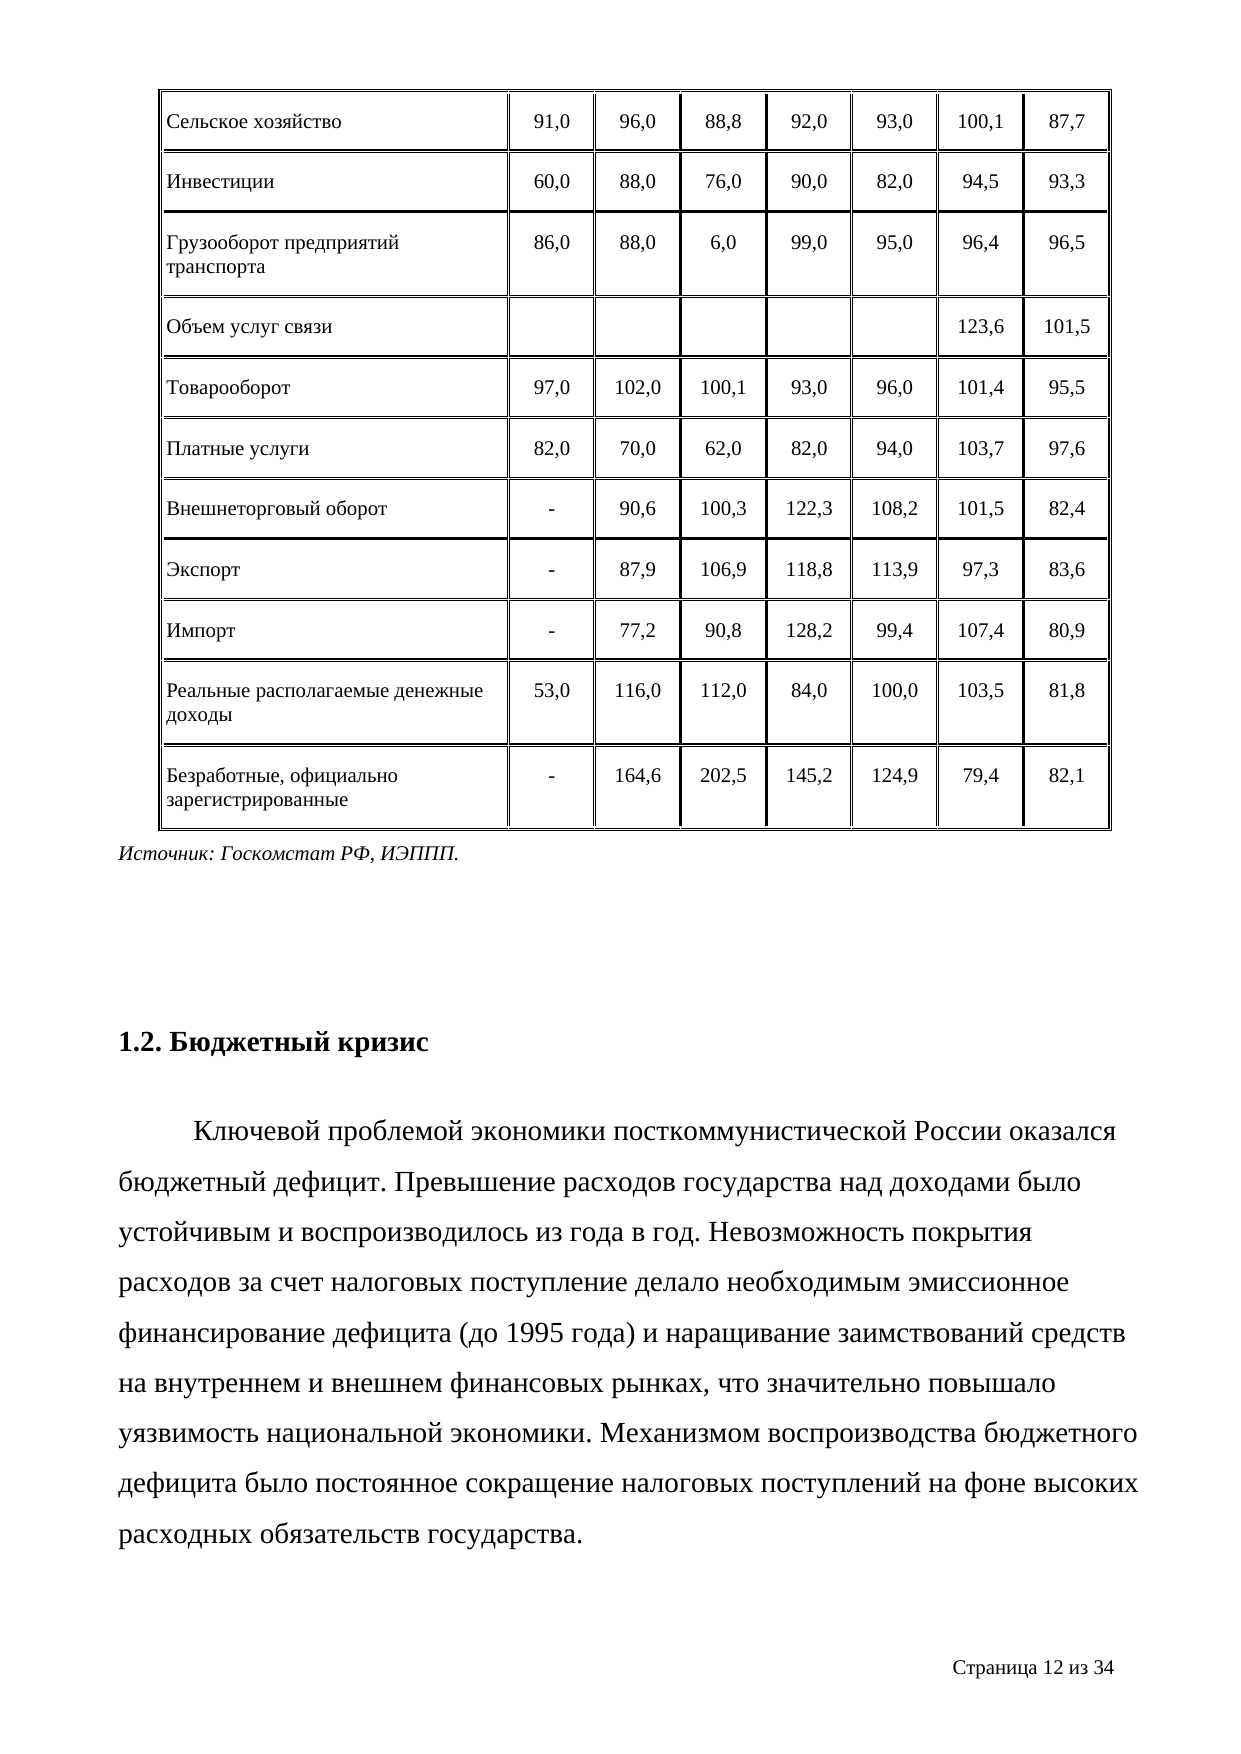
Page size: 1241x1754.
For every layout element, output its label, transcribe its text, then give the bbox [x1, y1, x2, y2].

table_cell 100,3 [682, 480, 765, 537]
table_cell 6,0 [682, 213, 765, 294]
table_cell 87,7 [1023, 92, 1108, 149]
table_cell 99,0 [768, 213, 850, 294]
table_cell 62,0 [682, 419, 765, 476]
table_cell 96,4 [939, 213, 1022, 294]
table_cell 82,4 [1025, 476, 1109, 537]
table_cell 97,3 [939, 540, 1022, 598]
table_cell 94,0 [853, 419, 936, 476]
table_cell 60,0 [510, 153, 593, 210]
table_cell 77,2 [596, 601, 679, 658]
table_cell 102,0 [596, 359, 679, 416]
table_cell 90,8 [682, 601, 765, 658]
table_cell 101,5 [939, 480, 1022, 537]
table_cell 113,9 [853, 540, 936, 598]
table_cell 95,5 [1025, 355, 1109, 416]
table_cell [853, 298, 936, 355]
table_cell Объем услуг связи [162, 295, 507, 355]
table_cell 88,8 [680, 92, 766, 149]
table_cell 106,9 [682, 540, 765, 598]
table_cell 101,4 [939, 359, 1022, 416]
table_cell 94,5 [939, 153, 1022, 210]
table_cell 164,6 [595, 747, 680, 828]
table_cell Экспорт [162, 537, 507, 598]
table_cell 97,6 [1023, 416, 1110, 476]
table_cell 128,2 [768, 601, 850, 658]
table_cell Товарооборот [162, 355, 507, 416]
table_cell - [510, 480, 593, 537]
table_cell 145,2 [766, 747, 852, 828]
table_cell 112,0 [682, 662, 765, 743]
table_cell 103,7 [939, 419, 1022, 476]
table_cell 202,5 [680, 747, 766, 828]
table_cell - [510, 540, 593, 598]
table_cell 123,6 [939, 298, 1022, 355]
table_cell [596, 298, 679, 355]
text Источник: Госкомстат РФ, ИЭППП. [118, 841, 1152, 865]
table_cell 100,0 [853, 662, 936, 743]
table_cell 82,0 [510, 419, 593, 476]
table_cell 93,3 [1025, 149, 1109, 210]
table_cell 82,1 [1023, 743, 1109, 828]
table_cell 92,0 [766, 92, 852, 149]
table_cell Импорт [160, 598, 509, 658]
table_cell 81,8 [1025, 658, 1109, 743]
table_cell 124,9 [852, 747, 938, 828]
table_cell 90,0 [768, 153, 850, 210]
table_cell 118,8 [768, 540, 850, 598]
table_cell 76,0 [682, 153, 765, 210]
table_cell - [509, 747, 594, 828]
table_cell 79,4 [938, 747, 1023, 828]
table_cell 96,0 [595, 92, 680, 149]
table_cell Безработные, официально зарегистрированные [162, 743, 509, 828]
table_cell 70,0 [596, 419, 679, 476]
table_cell 87,9 [596, 540, 679, 598]
table_cell 93,0 [852, 92, 938, 149]
table_cell 83,6 [1025, 537, 1108, 598]
table_cell 100,1 [682, 359, 765, 416]
table_cell [510, 298, 593, 355]
table_cell 100,1 [938, 92, 1023, 149]
table_cell 82,0 [853, 153, 936, 210]
table_cell Грузооборот предприятий транспорта [162, 210, 507, 294]
table_cell Инвестиции [162, 149, 507, 210]
table_cell 84,0 [768, 662, 850, 743]
subtitle 1.2. Бюджетный кризис [118, 1024, 1152, 1058]
table_cell 90,6 [596, 480, 679, 537]
table_cell 97,0 [510, 359, 593, 416]
table_cell 96,5 [1025, 210, 1108, 294]
text Ключевой проблемой экономики посткоммунистической России оказался бюджетный дефицит. Превышение расходов государства над доходами было устойчивым и воспроизводилось из года в год. Невозможность покрытия расходов за счет налоговых поступление делало необходимым эмиссионное финансирование дефицита (до 1995 года) и наращивание заимствований средств на внутреннем и внешнем финансовых рынках, что значительно повышало уязвимость национальной экономики. Механизмом воспроизводства бюджетного дефицита было постоянное сокращение налоговых поступлений на фоне высоких расходных обязательств государства. [118, 1113, 1152, 1549]
table_cell 101,5 [1025, 295, 1109, 355]
table_cell 122,3 [768, 480, 850, 537]
table_cell 93,0 [768, 359, 850, 416]
table_cell 86,0 [510, 213, 593, 294]
table_cell 53,0 [510, 662, 593, 743]
table_cell 82,0 [768, 419, 850, 476]
table_cell 99,4 [853, 601, 936, 658]
table_cell Внешнеторговый оборот [162, 476, 507, 537]
table_cell 103,5 [939, 662, 1022, 743]
table_cell 88,0 [596, 213, 679, 294]
table_cell Платные услуги [160, 416, 509, 476]
table_cell [768, 298, 850, 355]
table_cell 116,0 [596, 662, 679, 743]
table_cell 95,0 [853, 213, 936, 294]
table_cell - [510, 601, 593, 658]
table_cell 88,0 [596, 153, 679, 210]
table_cell 91,0 [509, 92, 594, 149]
table_cell 80,9 [1023, 598, 1110, 658]
table_cell Реальные располагаемые денежные доходы [162, 658, 507, 743]
table_cell Сельское хозяйство [162, 92, 509, 149]
table_cell 96,0 [853, 359, 936, 416]
table_cell 107,4 [939, 601, 1022, 658]
table_cell 108,2 [853, 480, 936, 537]
table_cell [682, 298, 765, 355]
